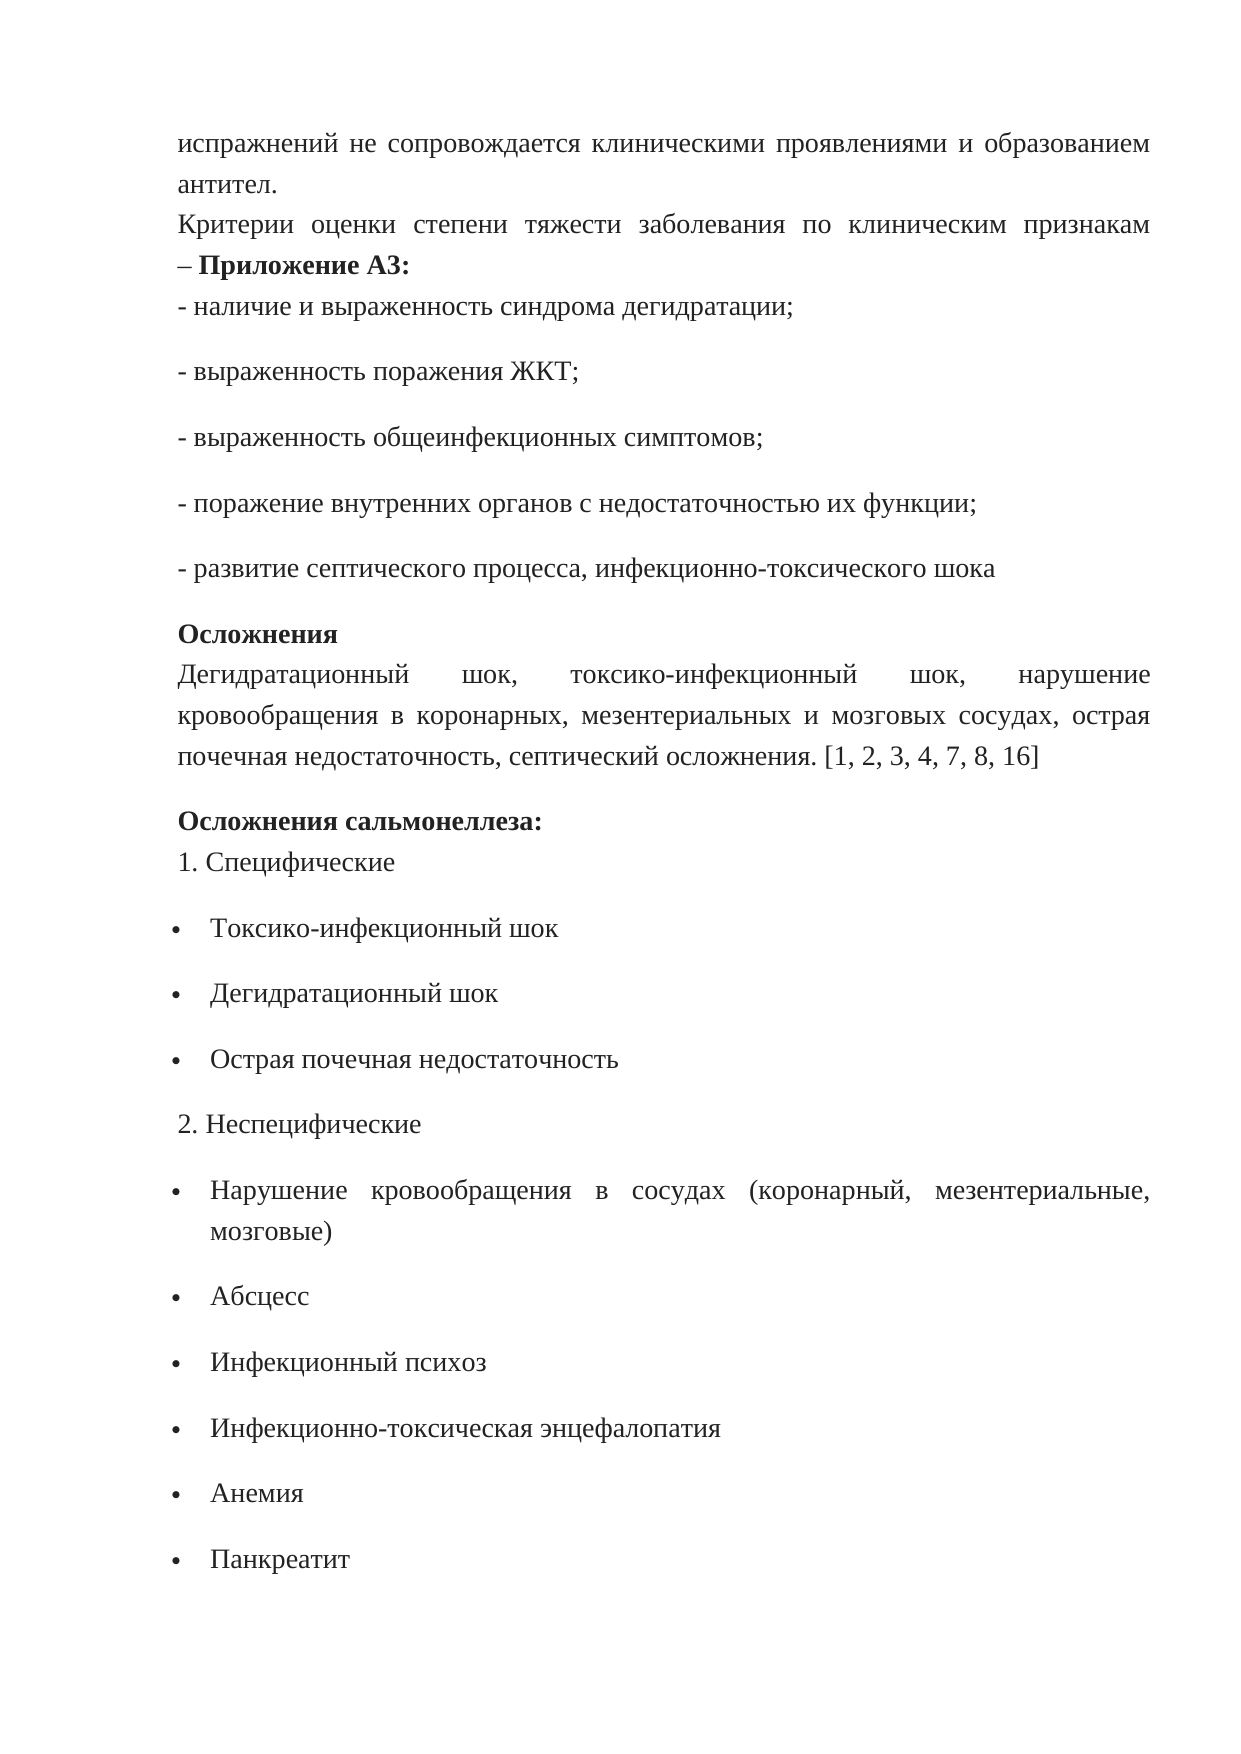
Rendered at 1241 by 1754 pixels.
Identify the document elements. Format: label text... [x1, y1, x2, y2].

text - развитие септического процесса, инфекционно-токсического шока [177, 543, 1152, 584]
list Анемия [172, 1468, 1152, 1509]
text 2. Неспецифические [177, 1099, 1152, 1140]
list Токсико-инфекционный шок [172, 902, 1152, 943]
text Критерии оценки степени тяжести заболевания по клиническим признакам – Приложение А3: [177, 199, 1152, 281]
list Дегидратационный шок [172, 968, 1152, 1009]
text 1. Специфические [177, 837, 1152, 877]
list Панкреатит [172, 1534, 1152, 1574]
list Острая почечная недостаточность [172, 1034, 1152, 1074]
text Дегидратационный шок, токсико-инфекционный шок, нарушение кровообращения в коронарных, мезентериальных и мозговых сосудах, острая почечная недостаточность, септический осложнения. [1, 2, 3, 4, 7, 8, 16] [177, 649, 1152, 771]
text Осложнения [177, 609, 1152, 649]
list Инфекционный психоз [172, 1337, 1152, 1377]
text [177, 118, 1152, 199]
text - выраженность поражения ЖКТ; [177, 346, 1152, 387]
text - выраженность общеинфекционных симптомов; [177, 412, 1152, 452]
text - поражение внутренних органов с недостаточностью их функции; [177, 477, 1152, 518]
list Инфекционно-токсическая энцефалопатия [172, 1402, 1152, 1443]
list Нарушение кровообращения в сосудах (коронарный, мезентериальные, мозговые) [172, 1165, 1152, 1246]
text - наличие и выраженность синдрома дегидратации; [177, 281, 1152, 321]
text Осложнения сальмонеллеза: [177, 796, 1152, 837]
list Абсцесс [172, 1271, 1152, 1312]
